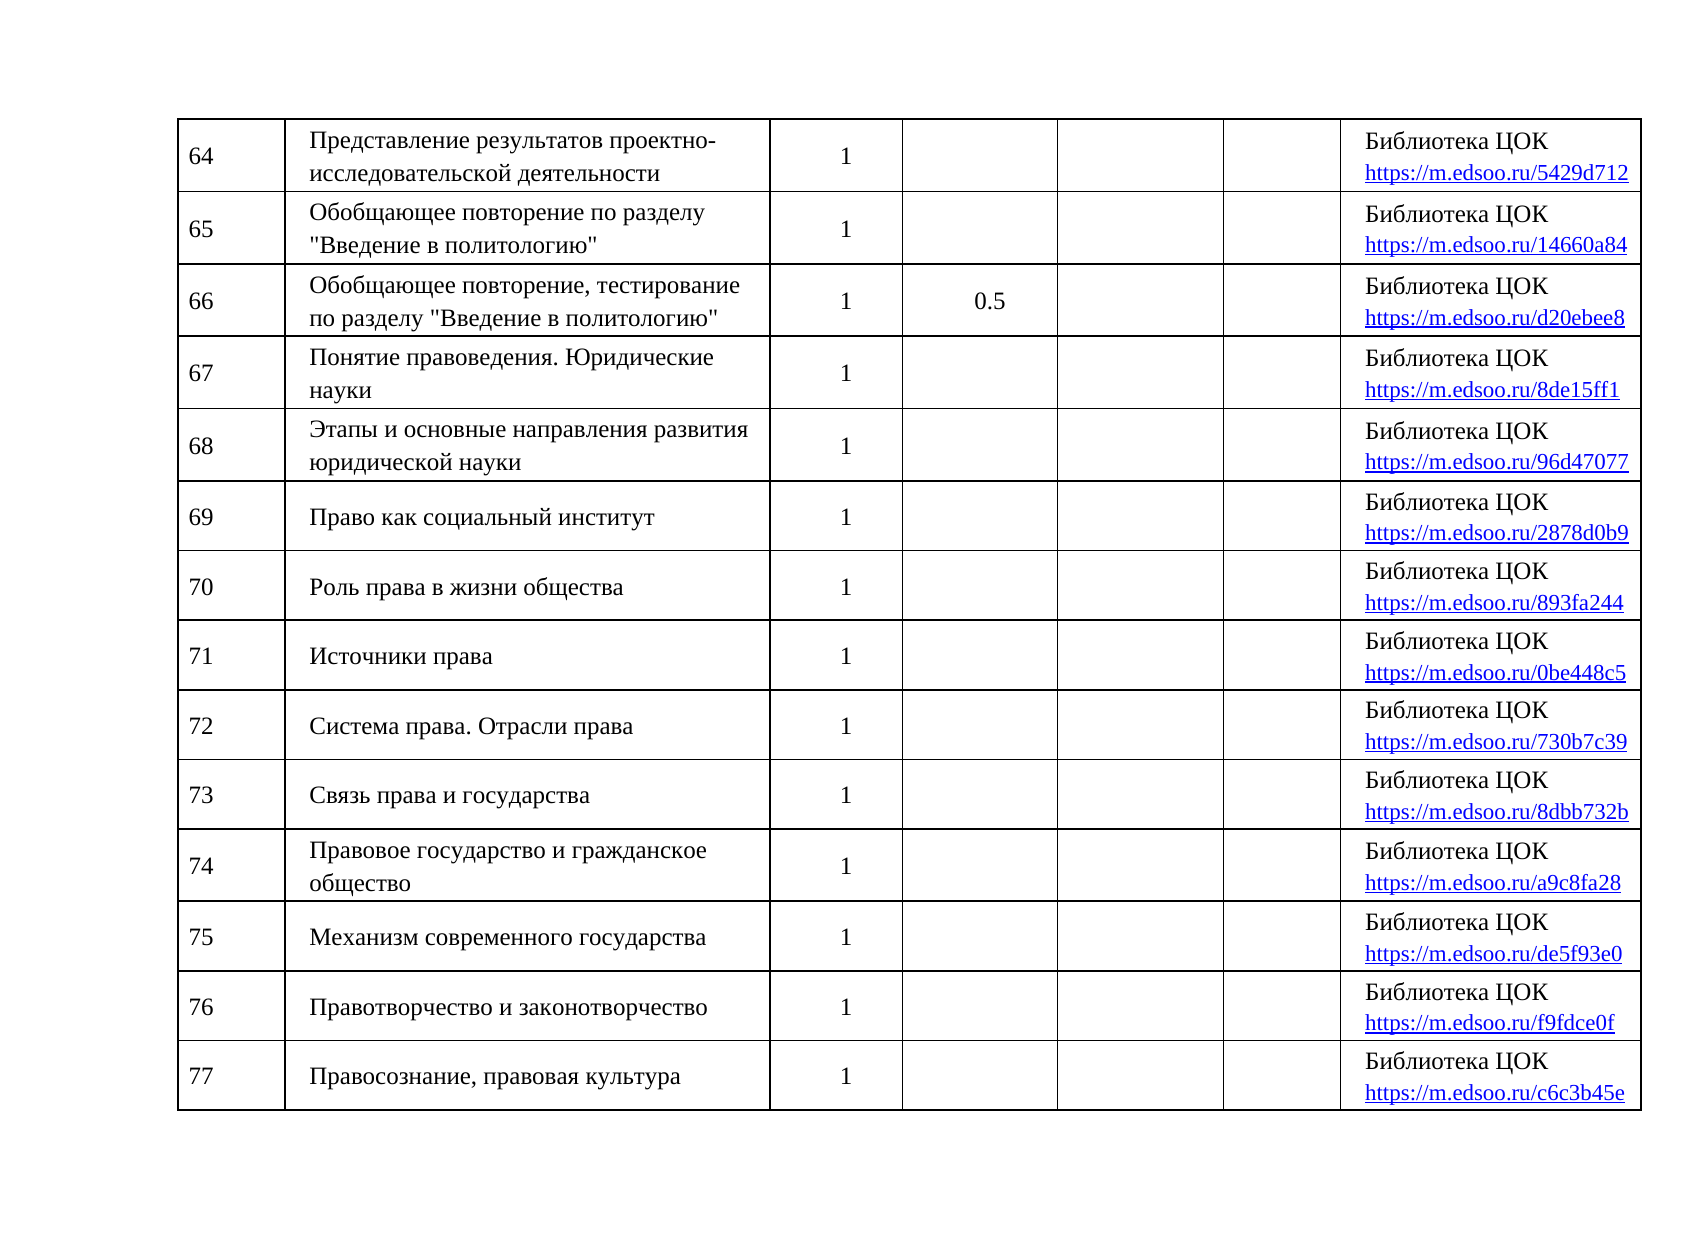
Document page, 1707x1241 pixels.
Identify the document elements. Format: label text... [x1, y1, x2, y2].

table_cell Роль права в жизни общества [286, 551, 769, 619]
table_cell Библиотека ЦОК https://m.edsoo.ru/d20ebee8 [1341, 265, 1640, 335]
table_cell 67 [179, 337, 284, 408]
table_cell 70 [179, 551, 284, 619]
table_cell [903, 337, 1057, 408]
table_cell Система права. Отрасли права [286, 691, 769, 758]
table_cell Библиотека ЦОК https://m.edsoo.ru/5429d712 [1341, 120, 1640, 191]
table_cell Библиотека ЦОК https://m.edsoo.ru/8dbb732b [1341, 760, 1640, 828]
table_cell 77 [179, 1041, 284, 1109]
table_cell [1058, 265, 1223, 335]
table_cell [1058, 192, 1223, 263]
table_cell [1058, 551, 1223, 619]
table_cell Связь права и государства [286, 760, 769, 828]
table_cell 1 [771, 265, 902, 335]
table_cell [1058, 409, 1223, 480]
table_cell 72 [179, 691, 284, 758]
table_cell 68 [179, 409, 284, 480]
table_cell [1058, 691, 1223, 758]
table_cell [903, 902, 1057, 970]
table_cell [1058, 830, 1223, 900]
table_cell [903, 830, 1057, 900]
table_cell 76 [179, 972, 284, 1039]
table_cell [1224, 337, 1340, 408]
table_cell Библиотека ЦОК https://m.edsoo.ru/96d47077 [1341, 409, 1640, 480]
table_cell 69 [179, 482, 284, 550]
table_cell Механизм современного государства [286, 902, 769, 970]
table_cell 1 [771, 551, 902, 619]
table_cell Обобщающее повторение, тестирование по разделу "Введение в политологию" [286, 265, 769, 335]
table_cell 1 [771, 902, 902, 970]
table_cell [1224, 830, 1340, 900]
table_cell [903, 551, 1057, 619]
table_cell Библиотека ЦОК https://m.edsoo.ru/a9c8fa28 [1341, 830, 1640, 900]
table_cell Правотворчество и законотворчество [286, 972, 769, 1039]
table_cell 1 [771, 482, 902, 550]
table_cell Библиотека ЦОК https://m.edsoo.ru/de5f93e0 [1341, 902, 1640, 970]
table_cell Правовое государство и гражданское общество [286, 830, 769, 900]
table_cell Правосознание, правовая культура [286, 1041, 769, 1109]
table_cell Библиотека ЦОК https://m.edsoo.ru/893fa244 [1341, 551, 1640, 619]
table_cell [1224, 691, 1340, 758]
table_cell [1224, 192, 1340, 263]
table_cell 1 [771, 621, 902, 689]
table_cell 71 [179, 621, 284, 689]
table_cell [903, 691, 1057, 758]
table_cell Библиотека ЦОК https://m.edsoo.ru/14660a84 [1341, 192, 1640, 263]
table_cell Библиотека ЦОК https://m.edsoo.ru/8de15ff1 [1341, 337, 1640, 408]
table_cell Библиотека ЦОК https://m.edsoo.ru/730b7c39 [1341, 691, 1640, 758]
table_cell 1 [771, 760, 902, 828]
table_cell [286, 120, 769, 191]
table_cell Библиотека ЦОК https://m.edsoo.ru/0be448c5 [1341, 621, 1640, 689]
table_cell 1 [771, 120, 902, 191]
table_cell [903, 760, 1057, 828]
table_cell [903, 482, 1057, 550]
table_cell [1224, 265, 1340, 335]
table_cell Этапы и основные направления развития юридической науки [286, 409, 769, 480]
table_cell 65 [179, 192, 284, 263]
table_cell [1224, 621, 1340, 689]
table_cell 73 [179, 760, 284, 828]
table_cell Право как социальный институт [286, 482, 769, 550]
table_cell [903, 972, 1057, 1039]
table_cell [1058, 1041, 1223, 1109]
table_cell Библиотека ЦОК https://m.edsoo.ru/f9fdce0f [1341, 972, 1640, 1039]
table_cell [1224, 902, 1340, 970]
table_cell [1058, 621, 1223, 689]
table_cell 1 [771, 337, 902, 408]
table_cell 1 [771, 972, 902, 1039]
table_cell [903, 120, 1057, 191]
table_cell [1058, 902, 1223, 970]
table_cell 1 [771, 830, 902, 900]
table_cell [903, 192, 1057, 263]
table_cell [903, 1041, 1057, 1109]
table_cell [903, 621, 1057, 689]
table_cell Библиотека ЦОК https://m.edsoo.ru/2878d0b9 [1341, 482, 1640, 550]
table_cell [1224, 551, 1340, 619]
table_cell 74 [179, 830, 284, 900]
table_cell Понятие правоведения. Юридические науки [286, 337, 769, 408]
table_cell [1224, 120, 1340, 191]
table_cell [1224, 482, 1340, 550]
table_cell 64 [179, 120, 284, 191]
table_cell [1058, 337, 1223, 408]
table_cell [1224, 972, 1340, 1039]
table_cell Библиотека ЦОК https://m.edsoo.ru/c6c3b45e [1341, 1041, 1640, 1109]
table_cell 75 [179, 902, 284, 970]
table_cell [1224, 409, 1340, 480]
table_cell 1 [771, 1041, 902, 1109]
table_cell [1224, 760, 1340, 828]
table_cell 66 [179, 265, 284, 335]
table_cell [1058, 972, 1223, 1039]
table_cell [1224, 1041, 1340, 1109]
table_cell Источники права [286, 621, 769, 689]
table_cell [903, 409, 1057, 480]
table_cell 1 [771, 192, 902, 263]
table_cell 1 [771, 691, 902, 758]
table_cell Обобщающее повторение по разделу "Введение в политологию" [286, 192, 769, 263]
table_cell [1058, 760, 1223, 828]
table_cell 1 [771, 409, 902, 480]
table_cell [1058, 120, 1223, 191]
table_cell 0.5 [903, 265, 1057, 335]
table_cell [1058, 482, 1223, 550]
